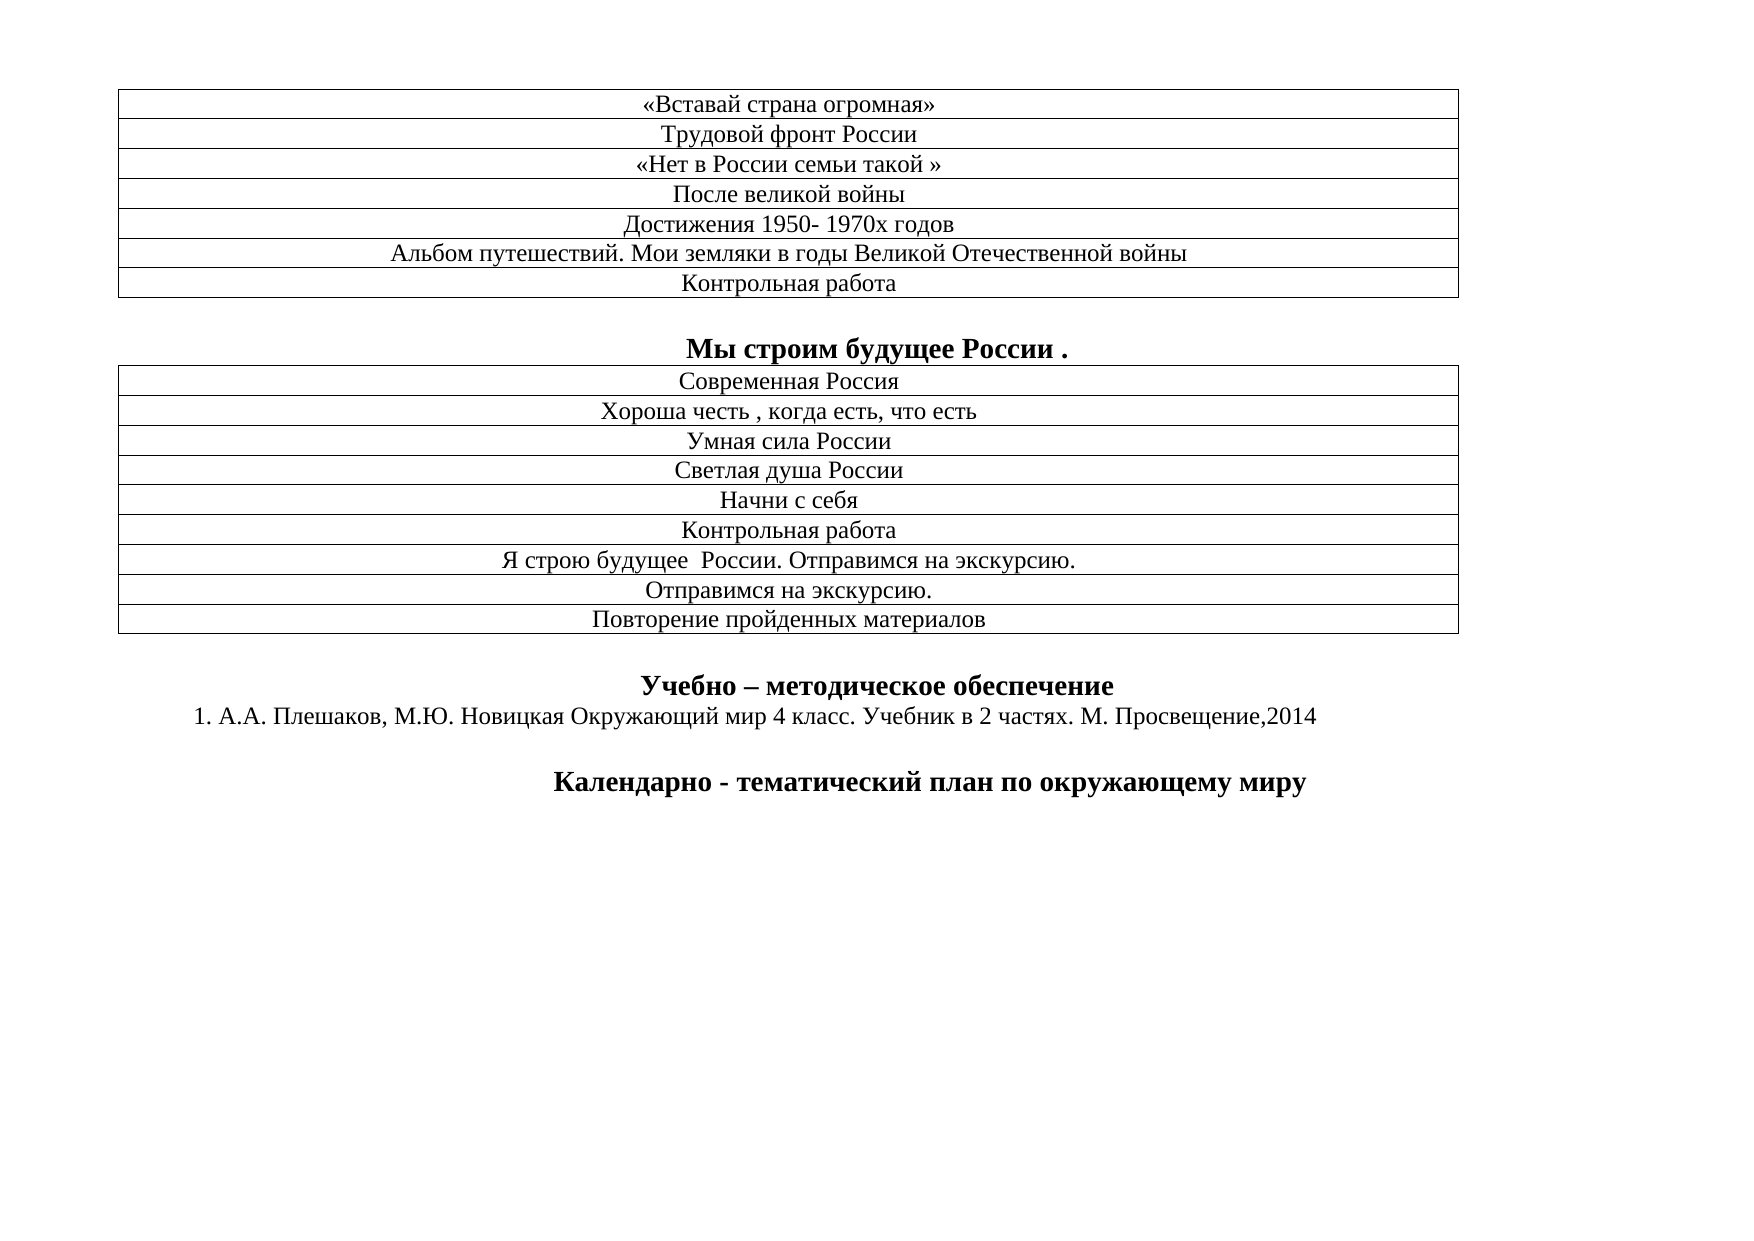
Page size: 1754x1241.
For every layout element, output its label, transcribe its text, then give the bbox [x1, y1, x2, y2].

table_cell «Нет в России семьи такой » [119, 149, 1458, 178]
table_cell Отправимся на экскурсию. [119, 575, 1458, 603]
table_cell «Вставай страна огромная» [119, 90, 1458, 118]
table_cell Контрольная работа [119, 515, 1458, 544]
text Учебно – методическое обеспечение [118, 668, 1636, 701]
table_cell Альбом путешествий. Мои земляки в годы Великой Отечественной войны [119, 239, 1458, 267]
text Мы строим будущее России . [118, 332, 1636, 365]
table_header Современная Россия [119, 366, 1458, 395]
text Календарно - тематический план по окружающему миру [224, 764, 1636, 797]
table_cell Контрольная работа [119, 268, 1458, 297]
table_cell Хороша честь , когда есть, что есть [119, 396, 1458, 425]
text 1. А.А. Плешаков, М.Ю. Новицкая Окружающий мир 4 класс. Учебник в 2 частях. М. Просвещение,2014 [118, 701, 1636, 730]
table_cell Начни с себя [119, 485, 1458, 514]
table_cell После великой войны [119, 179, 1458, 208]
table_cell Умная сила России [119, 426, 1458, 454]
table_cell Светлая душа России [119, 456, 1458, 484]
table_cell Повторение пройденных материалов [119, 605, 1458, 633]
table_cell Я строю будущее России. Отправимся на экскурсию. [119, 545, 1458, 574]
table_cell Достижения 1950- 1970х годов [119, 209, 1458, 237]
table_cell Трудовой фронт России [119, 119, 1458, 148]
